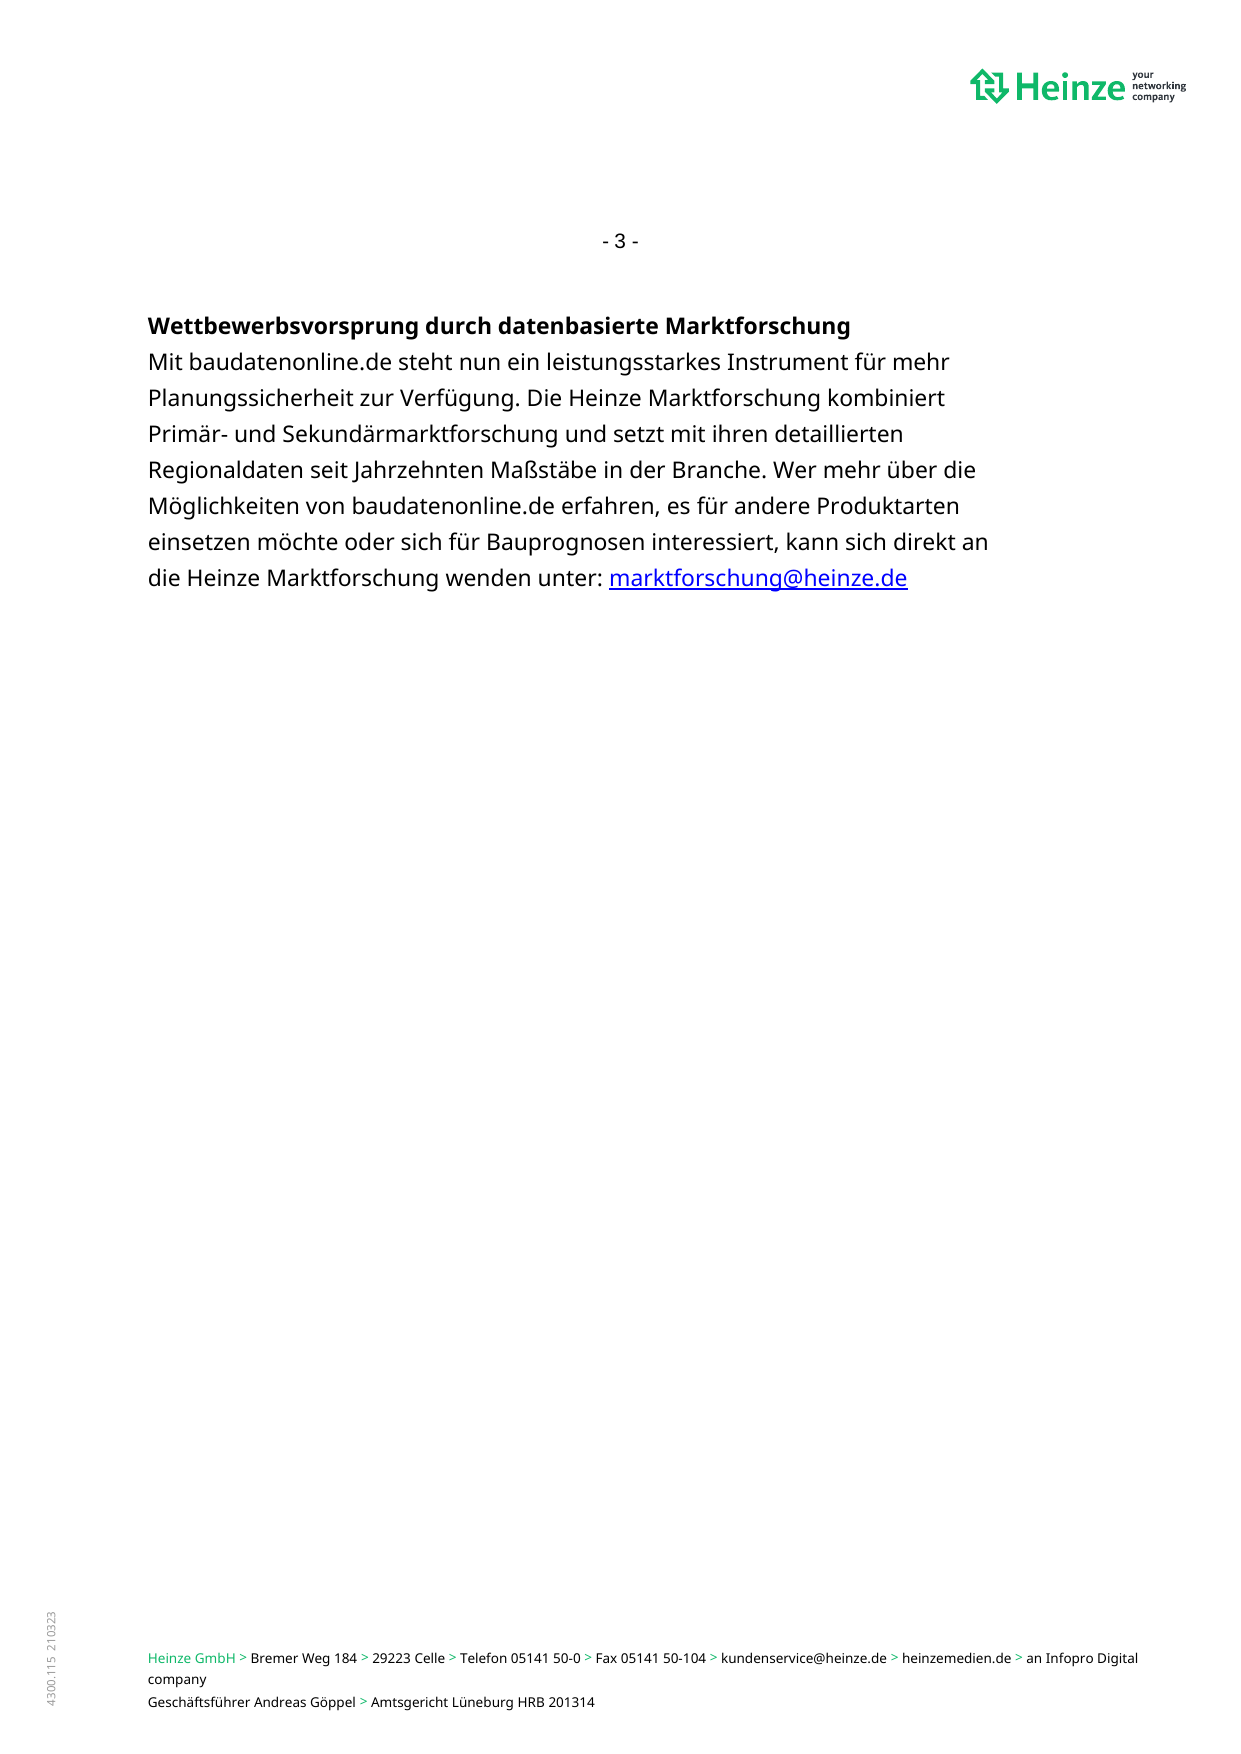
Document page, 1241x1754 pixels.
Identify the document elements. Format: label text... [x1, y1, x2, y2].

text Mit baudatenonline.de steht nun ein leistungsstarkes Instrument für mehr Planungssicherheit zur Verfügung. Die Heinze Marktforschung kombiniert Primär- und Sekundärmarktforschung und setzt mit ihren detaillierten Regionaldaten seit Jahrzehnten Maßstäbe in der Branche. Wer mehr über die Möglichkeiten von baudatenonline.de erfahren, es für andere Produktarten einsetzen möchte oder sich für Bauprognosen interessiert, kann sich direkt an die Heinze Marktforschung wenden unter: marktforschung@heinze.de [148, 346, 1004, 593]
text Wettbewerbsvorsprung durch datenbasierte Marktforschung [148, 310, 1004, 341]
